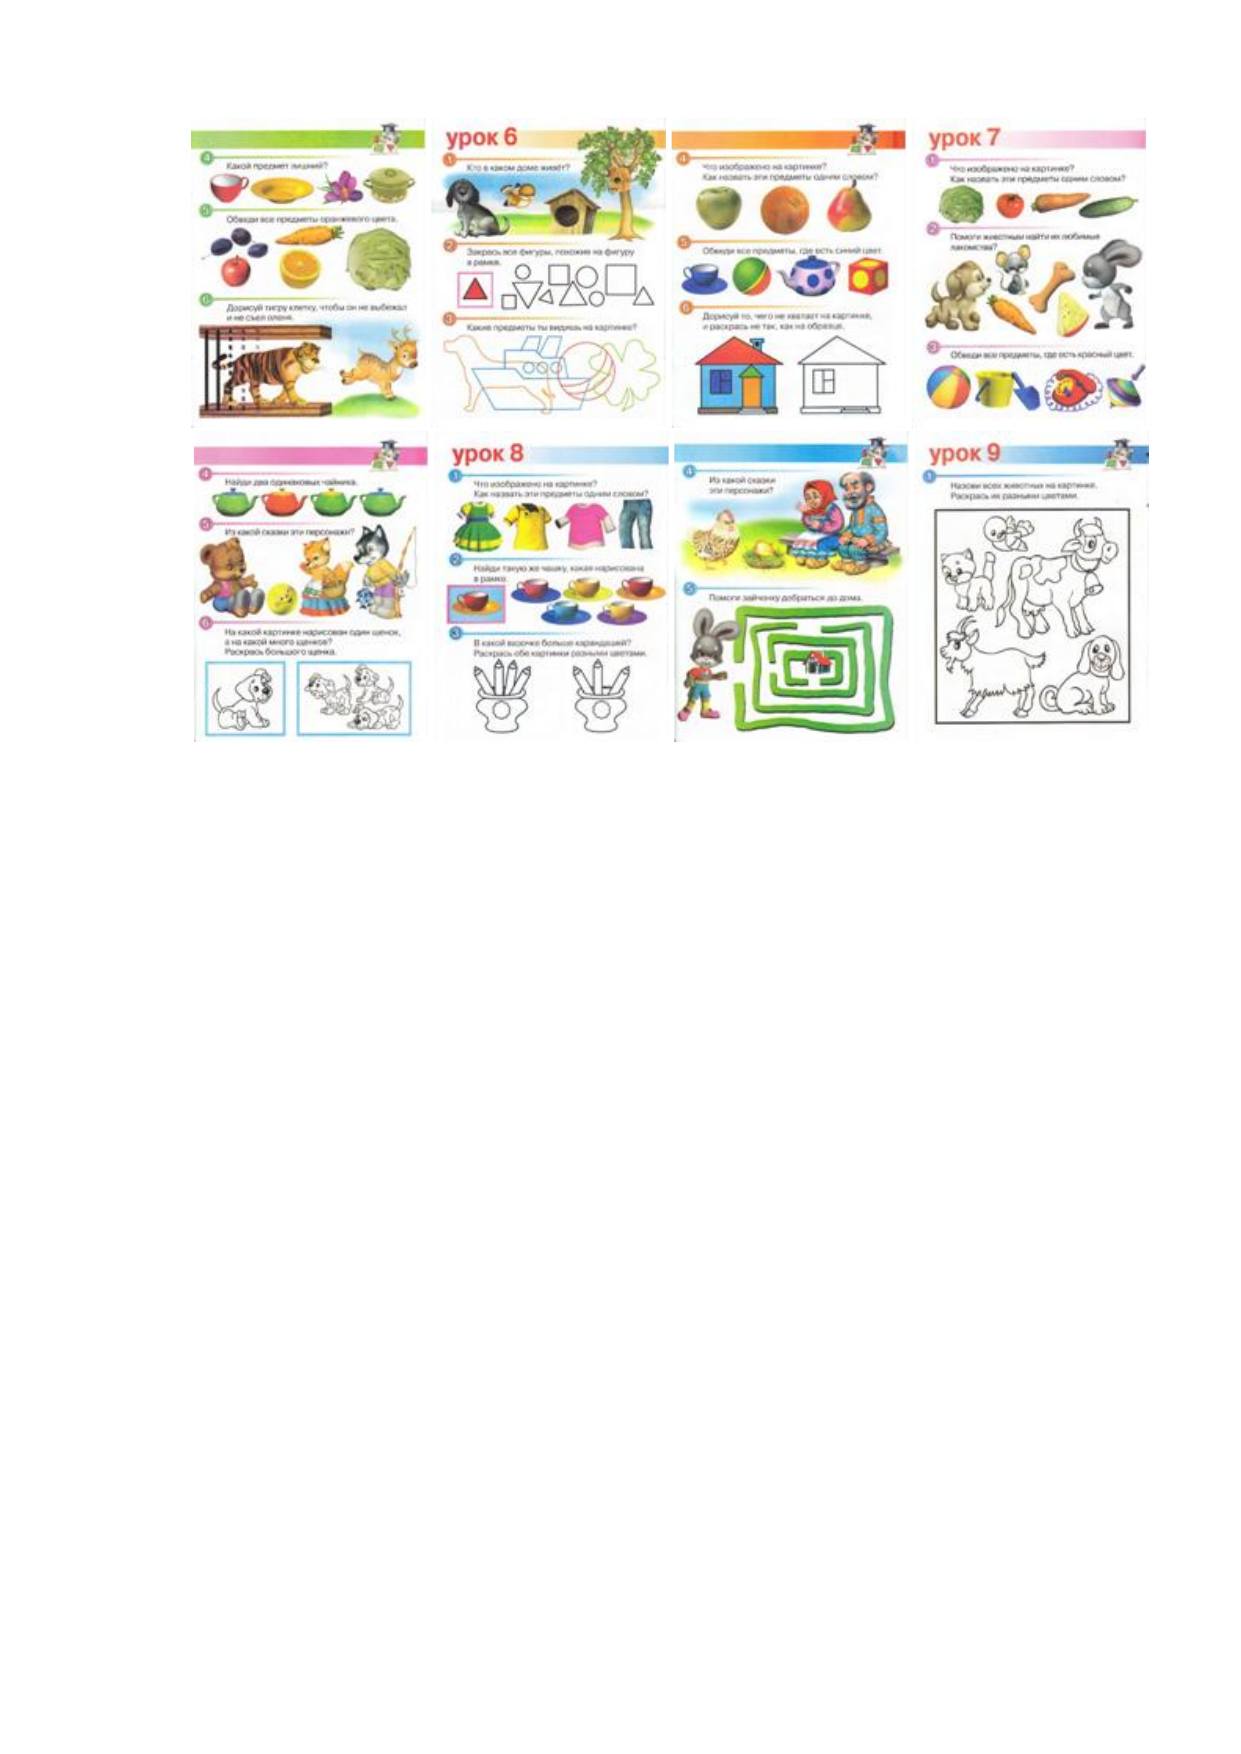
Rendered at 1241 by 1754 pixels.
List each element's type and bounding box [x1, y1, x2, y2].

picture [674, 431, 909, 742]
picture [671, 118, 907, 428]
picture [431, 118, 666, 428]
picture [434, 431, 669, 742]
picture [191, 118, 426, 428]
picture [914, 431, 1149, 742]
picture [911, 118, 1147, 428]
picture [193, 431, 429, 742]
